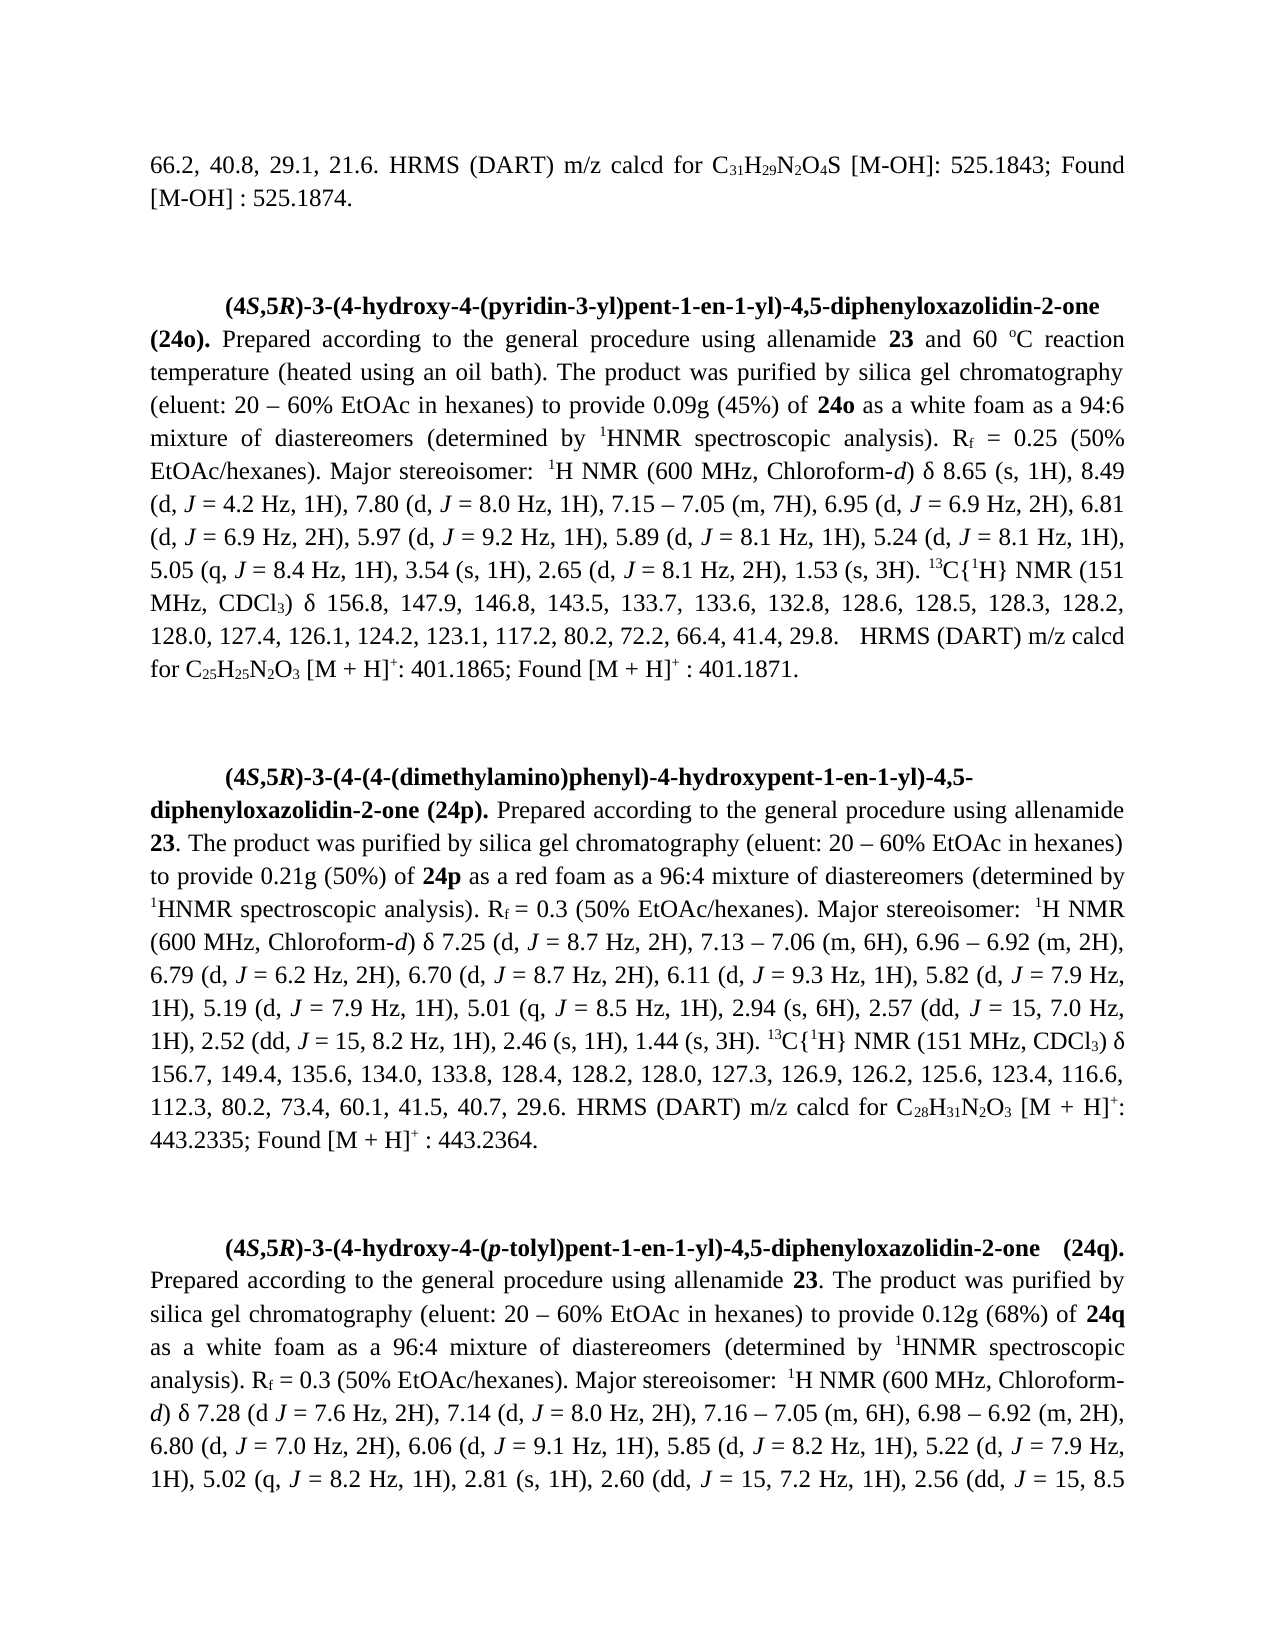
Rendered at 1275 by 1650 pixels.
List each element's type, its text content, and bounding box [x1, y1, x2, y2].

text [150, 150, 1125, 212]
text (4S,5R)-3-(4-(4-(dimethylamino)phenyl)-4-hydroxypent-1-en-1-yl)-4,5-diphenyloxazolidin-2-one (24p). Prepared according to the general procedure using allenamide 23. The product was purified by silica gel chromatography (eluent: 20 – 60% EtOAc in hexanes) to provide 0.21g (50%) of 24p as a red foam as a 96:4 mixture of diastereomers (determined by 1HNMR spectroscopic analysis). Rf = 0.3 (50% EtOAc/hexanes). Major stereoisomer: 1H NMR (600 MHz, Chloroform-d) δ 7.25 (d, J = 8.7 Hz, 2H), 7.13 – 7.06 (m, 6H), 6.96 – 6.92 (m, 2H), 6.79 (d, J = 6.2 Hz, 2H), 6.70 (d, J = 8.7 Hz, 2H), 6.11 (d, J = 9.3 Hz, 1H), 5.82 (d, J = 7.9 Hz, 1H), 5.19 (d, J = 7.9 Hz, 1H), 5.01 (q, J = 8.5 Hz, 1H), 2.94 (s, 6H), 2.57 (dd, J = 15, 7.0 Hz, 1H), 2.52 (dd, J = 15, 8.2 Hz, 1H), 2.46 (s, 1H), 1.44 (s, 3H). 13C{1H} NMR (151 MHz, CDCl3) δ 156.7, 149.4, 135.6, 134.0, 133.8, 128.4, 128.2, 128.0, 127.3, 126.9, 126.2, 125.6, 123.4, 116.6, 112.3, 80.2, 73.4, 60.1, 41.5, 40.7, 29.6. HRMS (DART) m/z calcd for C28H31N2O3 [M + H]+: 443.2335; Found [M + H]+ : 443.2364. [150, 762, 1125, 1154]
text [150, 1233, 1125, 1492]
text (4S,5R)-3-(4-hydroxy-4-(pyridin-3-yl)pent-1-en-1-yl)-4,5-diphenyloxazolidin-2-one (24o). Prepared according to the general procedure using allenamide 23 and 60 oC reaction temperature (heated using an oil bath). The product was purified by silica gel chromatography (eluent: 20 – 60% EtOAc in hexanes) to provide 0.09g (45%) of 24o as a white foam as a 94:6 mixture of diastereomers (determined by 1HNMR spectroscopic analysis). Rf = 0.25 (50% EtOAc/hexanes). Major stereoisomer: 1H NMR (600 MHz, Chloroform-d) δ 8.65 (s, 1H), 8.49 (d, J = 4.2 Hz, 1H), 7.80 (d, J = 8.0 Hz, 1H), 7.15 – 7.05 (m, 7H), 6.95 (d, J = 6.9 Hz, 2H), 6.81 (d, J = 6.9 Hz, 2H), 5.97 (d, J = 9.2 Hz, 1H), 5.89 (d, J = 8.1 Hz, 1H), 5.24 (d, J = 8.1 Hz, 1H), 5.05 (q, J = 8.4 Hz, 1H), 3.54 (s, 1H), 2.65 (d, J = 8.1 Hz, 2H), 1.53 (s, 3H). 13C{1H} NMR (151 MHz, CDCl3) δ 156.8, 147.9, 146.8, 143.5, 133.7, 133.6, 132.8, 128.6, 128.5, 128.3, 128.2, 128.0, 127.4, 126.1, 124.2, 123.1, 117.2, 80.2, 72.2, 66.4, 41.4, 29.8. HRMS (DART) m/z calcd for C25H25N2O3 [M + H]+: 401.1865; Found [M + H]+ : 401.1871. [150, 291, 1125, 683]
